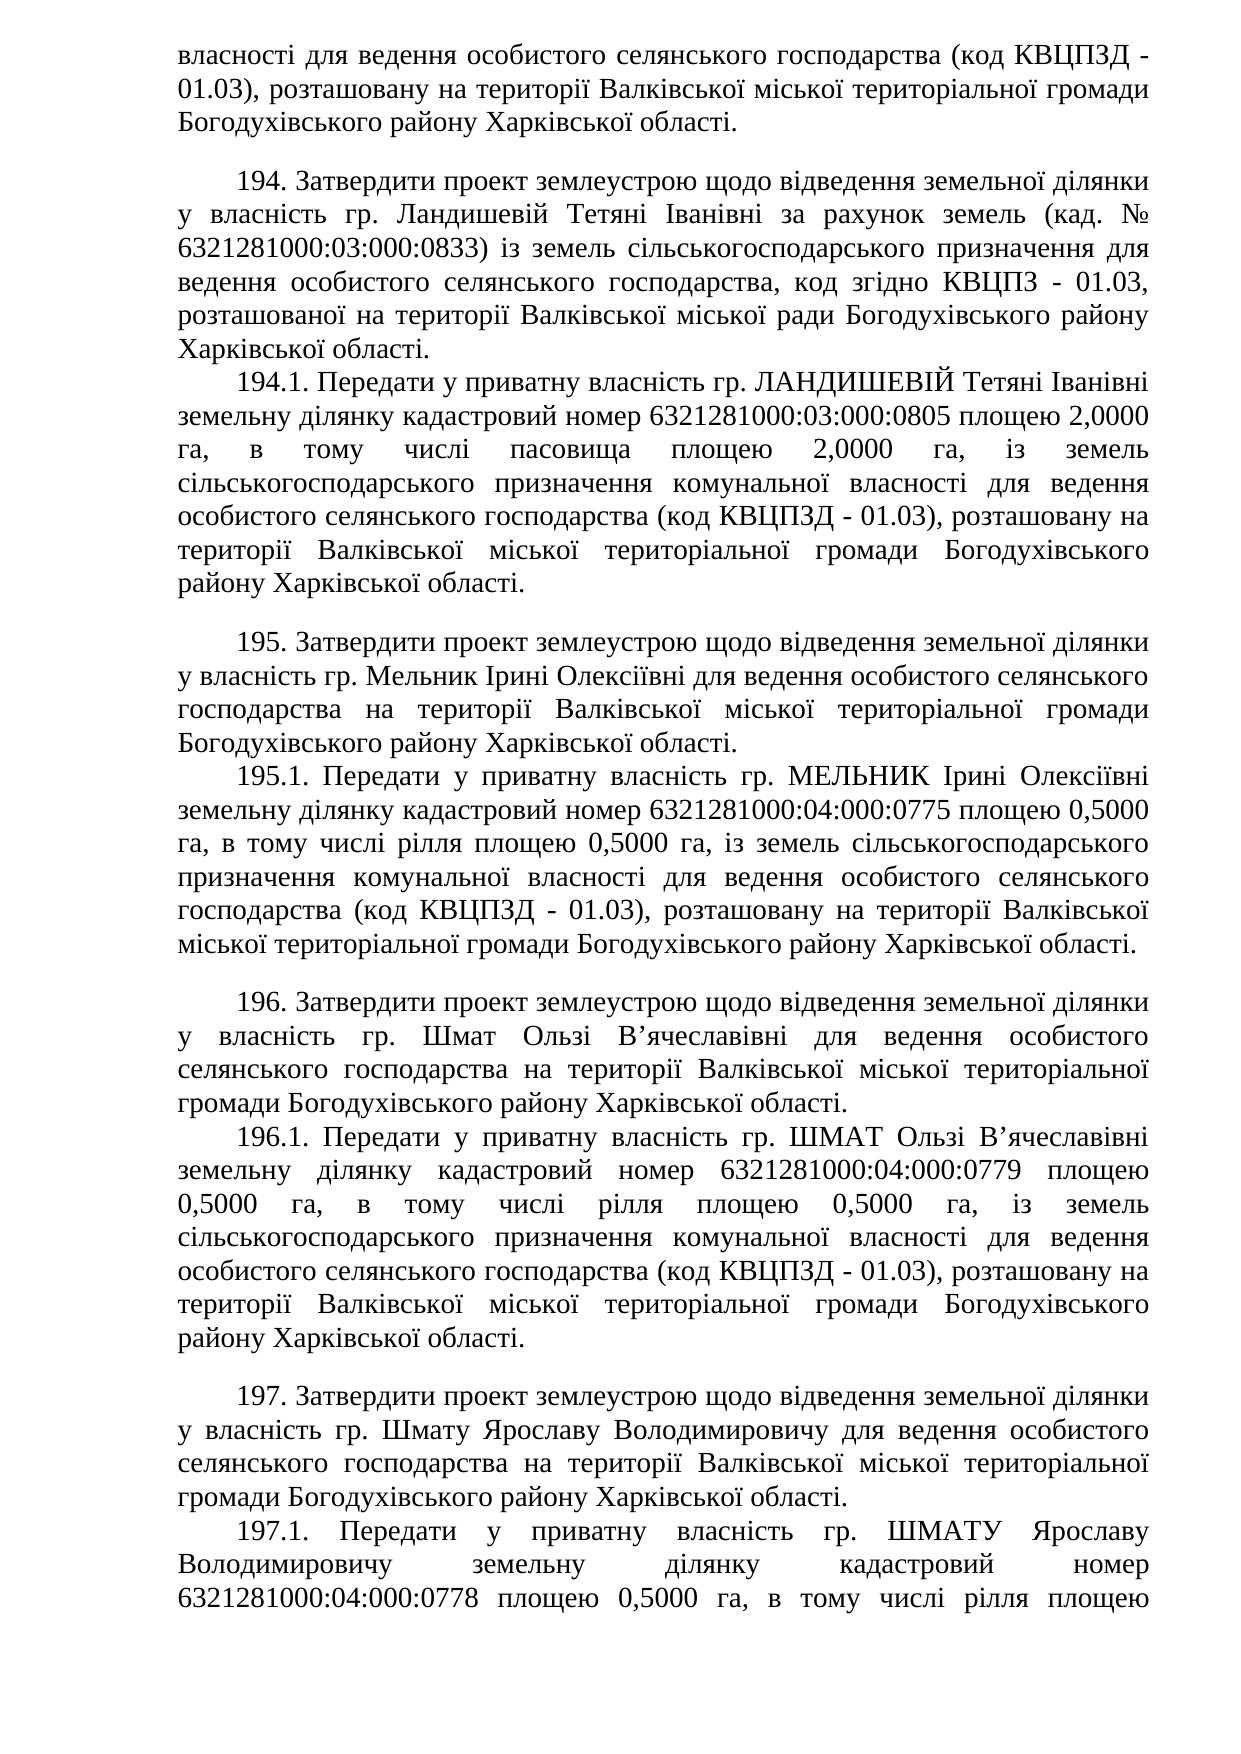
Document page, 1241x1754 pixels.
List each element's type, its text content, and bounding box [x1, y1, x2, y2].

text 194.1. Передати у приватну власність гр. ЛАНДИШЕВІЙ Тетяні Іванівні земельну ділянку кадастровий номер 6321281000:03:000:0805 площею 2,0000 га, в тому числі пасовища площею 2,0000 га, із земель сільськогосподарського призначення комунальної власності для ведення особистого селянського господарства (код КВЦПЗД - 01.03), розташовану на території Валківської міської територіальної громади Богодухівського району Харківської області. [177, 364, 1150, 599]
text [177, 1513, 1150, 1613]
text 195.1. Передати у приватну власність гр. МЕЛЬНИК Ірині Олексіївні земельну ділянку кадастровий номер 6321281000:04:000:0775 площею 0,5000 га, в тому числі рілля площею 0,5000 га, із земель сільськогосподарського призначення комунальної власності для ведення особистого селянського господарства (код КВЦПЗД - 01.03), розташовану на території Валківської міської територіальної громади Богодухівського району Харківської області. [177, 758, 1150, 959]
text 196.1. Передати у приватну власність гр. ШМАТ Ользі В’ячеславівні земельну ділянку кадастровий номер 6321281000:04:000:0779 площею 0,5000 га, в тому числі рілля площею 0,5000 га, із земель сільськогосподарського призначення комунальної власності для ведення особистого селянського господарства (код КВЦПЗД - 01.03), розташовану на території Валківської міської територіальної громади Богодухівського району Харківської області. [177, 1119, 1150, 1353]
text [177, 37, 1150, 138]
text 195. Затвердити проект землеустрою щодо відведення земельної ділянки у власність гр. Мельник Ірині Олексіївні для ведення особистого селянського господарства на території Валківської міської територіальної громади Богодухівського району Харківської області. [177, 624, 1150, 758]
text 197. Затвердити проект землеустрою щодо відведення земельної ділянки у власність гр. Шмату Ярославу Володимировичу для ведення особистого селянського господарства на території Валківської міської територіальної громади Богодухівського району Харківської області. [177, 1378, 1150, 1513]
text 194. Затвердити проект землеустрою щодо відведення земельної ділянки у власність гр. Ландишевій Тетяні Іванівні за рахунок земель (кад. № 6321281000:03:000:0833) із земель сільськогосподарського призначення для ведення особистого селянського господарства, код згідно КВЦПЗ - 01.03, розташованої на території Валківської міської ради Богодухівського району Харківської області. [177, 163, 1150, 364]
text 196. Затвердити проект землеустрою щодо відведення земельної ділянки у власність гр. Шмат Ользі В’ячеславівні для ведення особистого селянського господарства на території Валківської міської територіальної громади Богодухівського району Харківської області. [177, 984, 1150, 1119]
